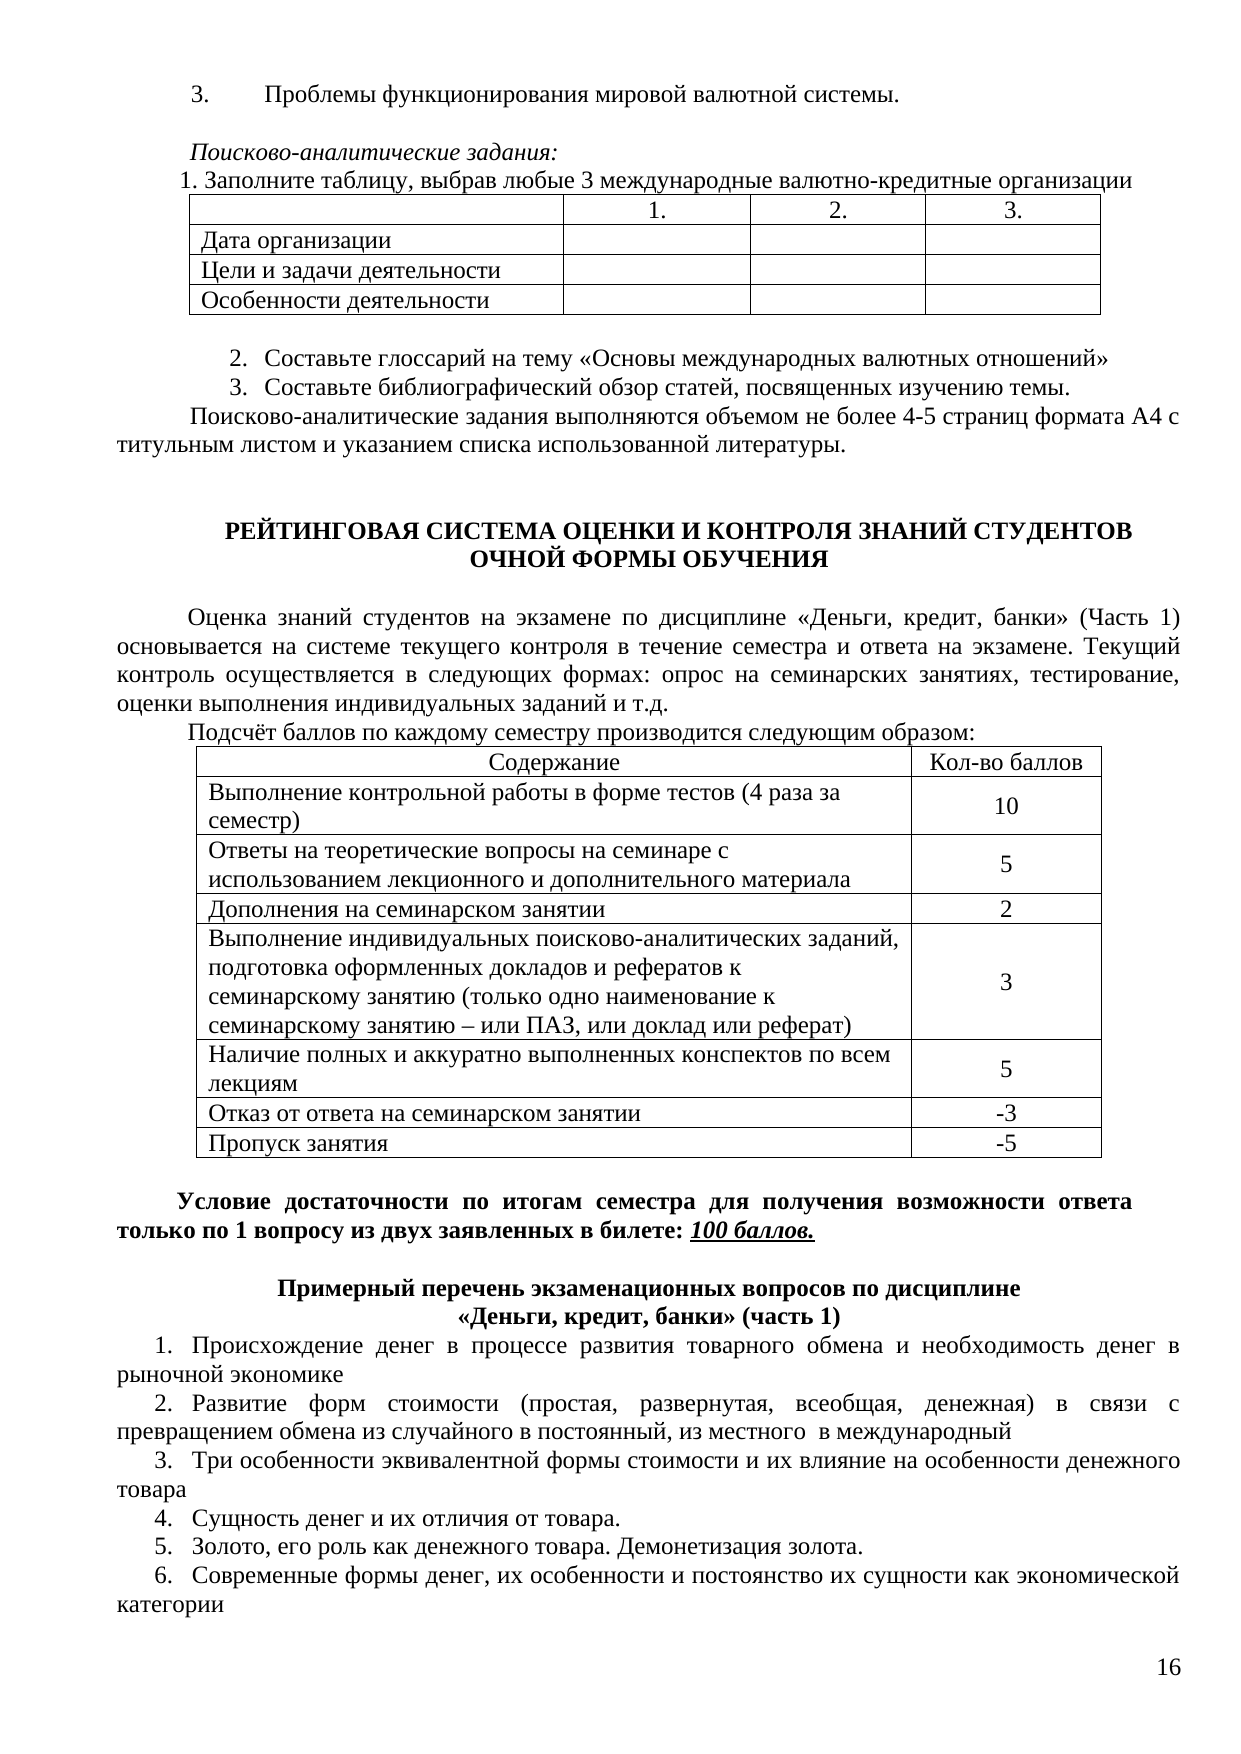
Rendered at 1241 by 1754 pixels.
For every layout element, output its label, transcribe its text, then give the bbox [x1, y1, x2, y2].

table_header [190, 195, 563, 224]
text «Деньги, кредит, банки» (часть 1) [117, 1301, 1181, 1330]
table_cell Цели и задачи деятельности [190, 255, 563, 284]
table_cell -3 [912, 1098, 1101, 1127]
list Золото, его роль как денежного товара. Демонетизация золота. [117, 1531, 1181, 1560]
table_cell 3 [912, 924, 1101, 1038]
table_cell [926, 255, 1100, 284]
text Примерный перечень экзаменационных вопросов по дисциплине [117, 1273, 1181, 1301]
table_cell -5 [912, 1128, 1101, 1157]
table_cell [926, 225, 1100, 254]
list Сущность денег и их отличия от товара. [117, 1503, 1181, 1531]
table_cell Дата организации [190, 225, 563, 254]
list Проблемы функционирования мировой валютной системы. [117, 79, 1181, 108]
text РЕЙТИНГОВАЯ СИСТЕМА ОЦЕНКИ И КОНТРОЛЯ ЗНАНИЙ СТУДЕНТОВ ОЧНОЙ ФОРМЫ ОБУЧЕНИЯ [117, 516, 1181, 573]
table_cell Пропуск занятия [197, 1128, 911, 1157]
table_cell Дополнения на семинарском занятии [197, 894, 911, 922]
table_cell Отказ от ответа на семинарском занятии [197, 1098, 911, 1127]
table_header 1. [564, 195, 750, 224]
table_cell [564, 255, 750, 284]
list Развитие форм стоимости (простая, развернутая, всеобщая, денежная) в связи с превращением обмена из случайного в постоянный, из местного в международный [117, 1388, 1181, 1445]
table_cell 5 [912, 1040, 1101, 1097]
table_cell [564, 285, 750, 313]
table_cell Наличие полных и аккуратно выполненных конспектов по всем лекциям [197, 1040, 911, 1097]
table_cell Особенности деятельности [190, 285, 563, 313]
table_cell [751, 285, 925, 313]
table_cell Выполнение контрольной работы в форме тестов (4 раза за семестр) [197, 777, 911, 834]
table_cell 2 [912, 894, 1101, 922]
table_header Содержание [197, 747, 911, 776]
table_cell [926, 285, 1100, 313]
table_cell Ответы на теоретические вопросы на семинаре с использованием лекционного и дополнительного материала [197, 835, 911, 893]
table_header 2. [751, 195, 925, 224]
table_cell [751, 255, 925, 284]
text Оценка знаний студентов на экзамене по дисциплине «Деньги, кредит, банки» (Часть 1) основывается на системе текущего контроля в течение семестра и ответа на экзамене. Текущий контроль осуществляется в следующих формах: опрос на семинарских занятиях, тестирование, оценки выполнения индивидуальных заданий и т.д. [117, 602, 1181, 717]
list Происхождение денег в процессе развития товарного обмена и необходимость денег в рыночной экономике [117, 1330, 1181, 1388]
table_cell 5 [912, 835, 1101, 893]
list Составьте библиографический обзор статей, посвященных изучению темы. [229, 372, 1181, 401]
table_cell 10 [912, 777, 1101, 834]
text Поисково-аналитические задания: [117, 137, 1181, 166]
text Подсчёт баллов по каждому семестру производится следующим образом: [117, 717, 1181, 746]
table_header 3. [926, 195, 1100, 224]
list Три особенности эквивалентной формы стоимости и их влияние на особенности денежного товара [117, 1445, 1181, 1503]
text Поисково-аналитические задания выполняются объемом не более 4-5 страниц формата А4 с титульным листом и указанием списка использованной литературы. [117, 401, 1181, 458]
list Составьте глоссарий на тему «Основы международных валютных отношений» [229, 343, 1181, 372]
table_cell [751, 225, 925, 254]
table_cell Выполнение индивидуальных поисково-аналитических заданий, подготовка оформленных докладов и рефератов к семинарскому занятию (только одно наименование к семинарскому занятию – или ПАЗ, или доклад или реферат) [197, 924, 911, 1038]
text 1. Заполните таблицу, выбрав любые 3 международные валютно-кредитные организации [117, 166, 1181, 194]
table_cell [564, 225, 750, 254]
list Современные формы денег, их особенности и постоянство их сущности как экономической категории [117, 1560, 1181, 1618]
text Условие достаточности по итогам семестра для получения возможности ответа только по 1 вопросу из двух заявленных в билете: 100 баллов. [117, 1186, 1133, 1244]
table_header Кол-во баллов [912, 747, 1101, 776]
